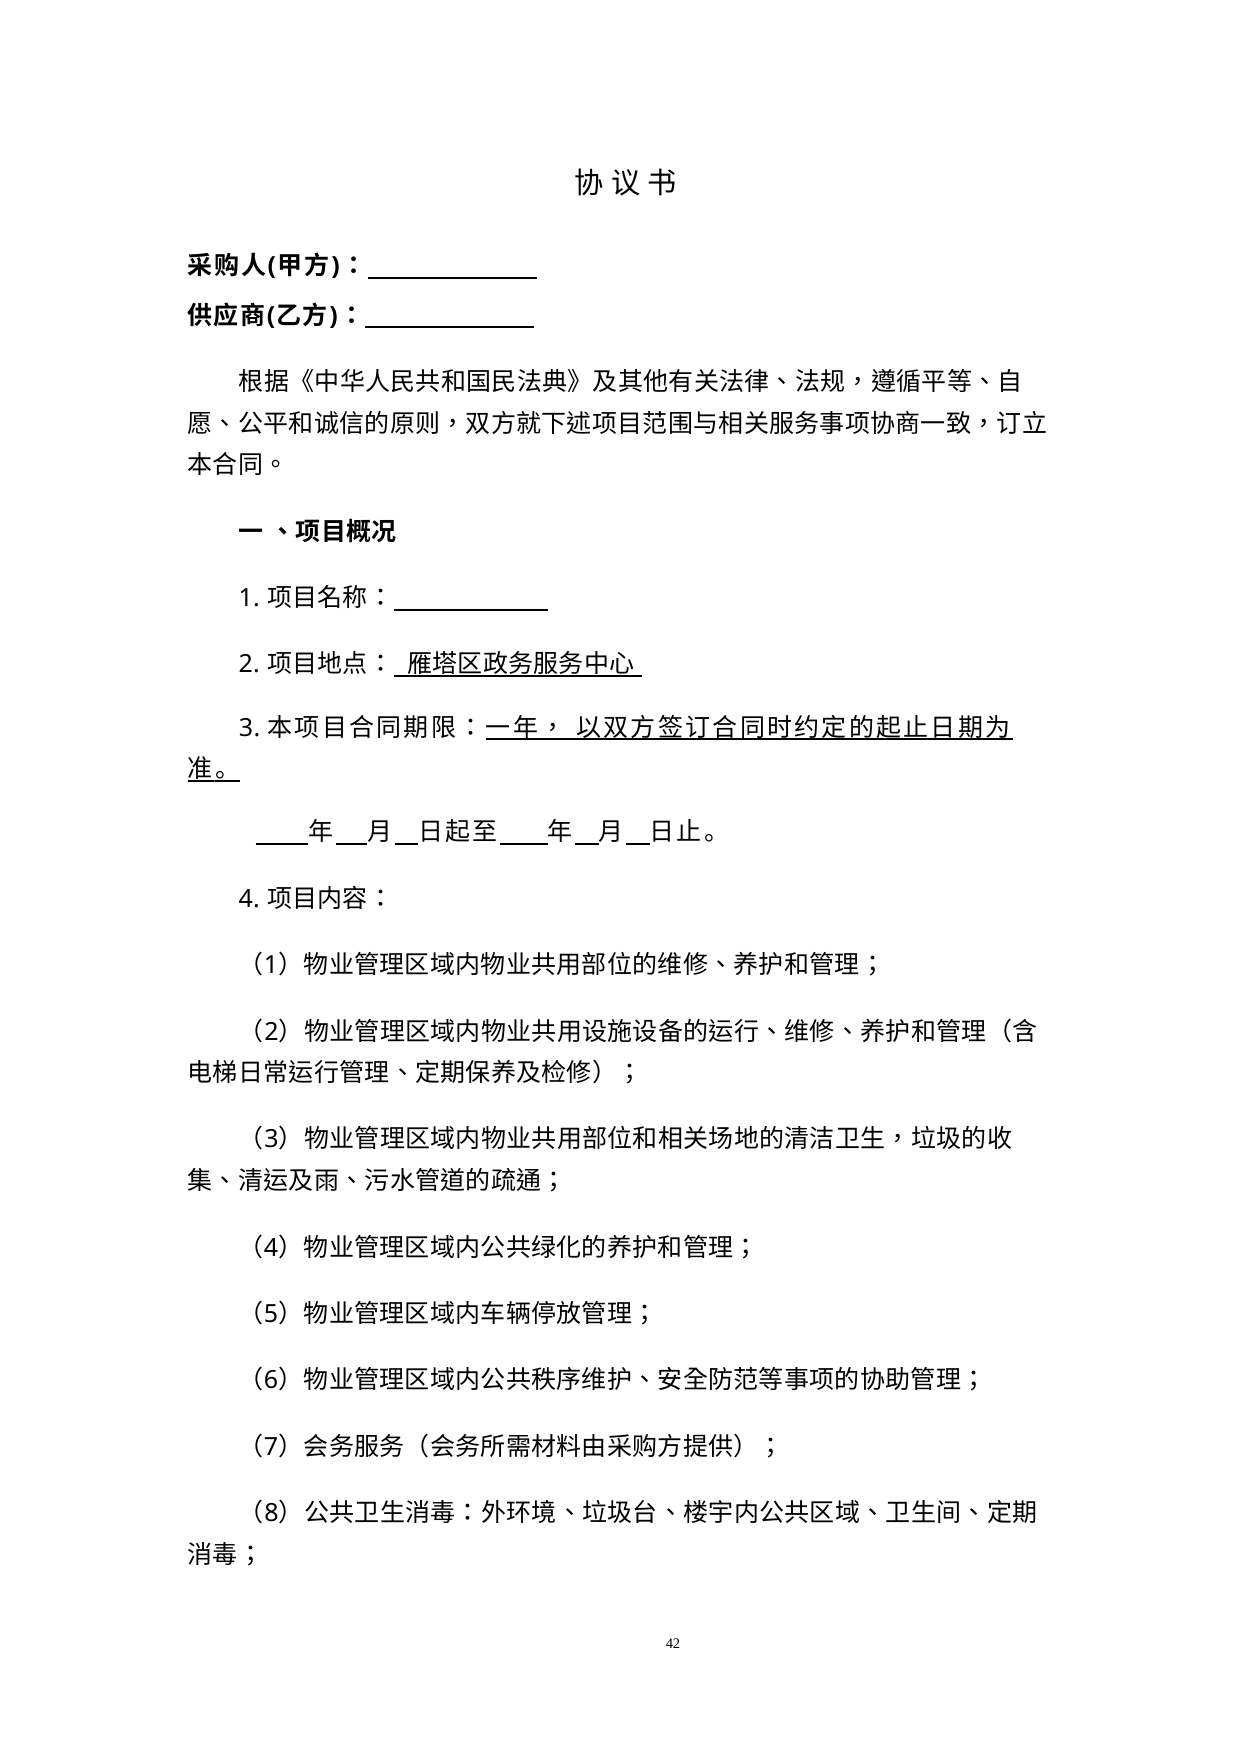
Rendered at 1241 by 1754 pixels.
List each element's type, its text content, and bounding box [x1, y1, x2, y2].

text （2）物业管理区域内物业共用设施设备的运行、维修、养护和管理（含电梯日常运行管理、定期保养及检修）； [187, 1007, 1053, 1090]
text （7）会务服务（会务所需材料由采购方提供）； [238, 1422, 1053, 1463]
text （8）公共卫生消毒：外环境、垃圾台、楼宇内公共区域、卫生间、定期消毒； [187, 1488, 1053, 1571]
text 协 议 书 [187, 162, 1053, 202]
text 根据《中华人民共和国民法典》及其他有关法律、法规，遵循平等、自愿、公平和诚信的原则，双方就下述项目范围与相关服务事项协商一致，订立本合同。 [187, 357, 1053, 482]
text 3. 本项目合同期限：一年， 以双方签订合同时约定的起止日期为准。 [187, 703, 1053, 786]
text （1）物业管理区域内物业共用部位的维修、养护和管理； [238, 940, 1053, 982]
text 4. 项目内容： [238, 874, 1053, 916]
text 2. 项目地点： 雁塔区政务服务中心 [238, 639, 1053, 681]
text 年 月 日起至 年 月 日止。 [187, 807, 1053, 849]
text （4）物业管理区域内公共绿化的养护和管理； [238, 1223, 1053, 1264]
text （6）物业管理区域内公共秩序维护、安全防范等事项的协助管理； [238, 1355, 1053, 1397]
text 1. 项目名称： [238, 573, 1053, 615]
text （3）物业管理区域内物业共用部位和相关场地的清洁卫生，垃圾的收集、清运及雨、污水管道的疏通； [187, 1114, 1053, 1198]
text （5）物业管理区域内车辆停放管理； [238, 1289, 1053, 1331]
text 采购人(甲方)： [187, 241, 1053, 283]
text 供应商(乙方)： [187, 291, 1053, 332]
text 一 、项目概况 [238, 507, 1053, 548]
